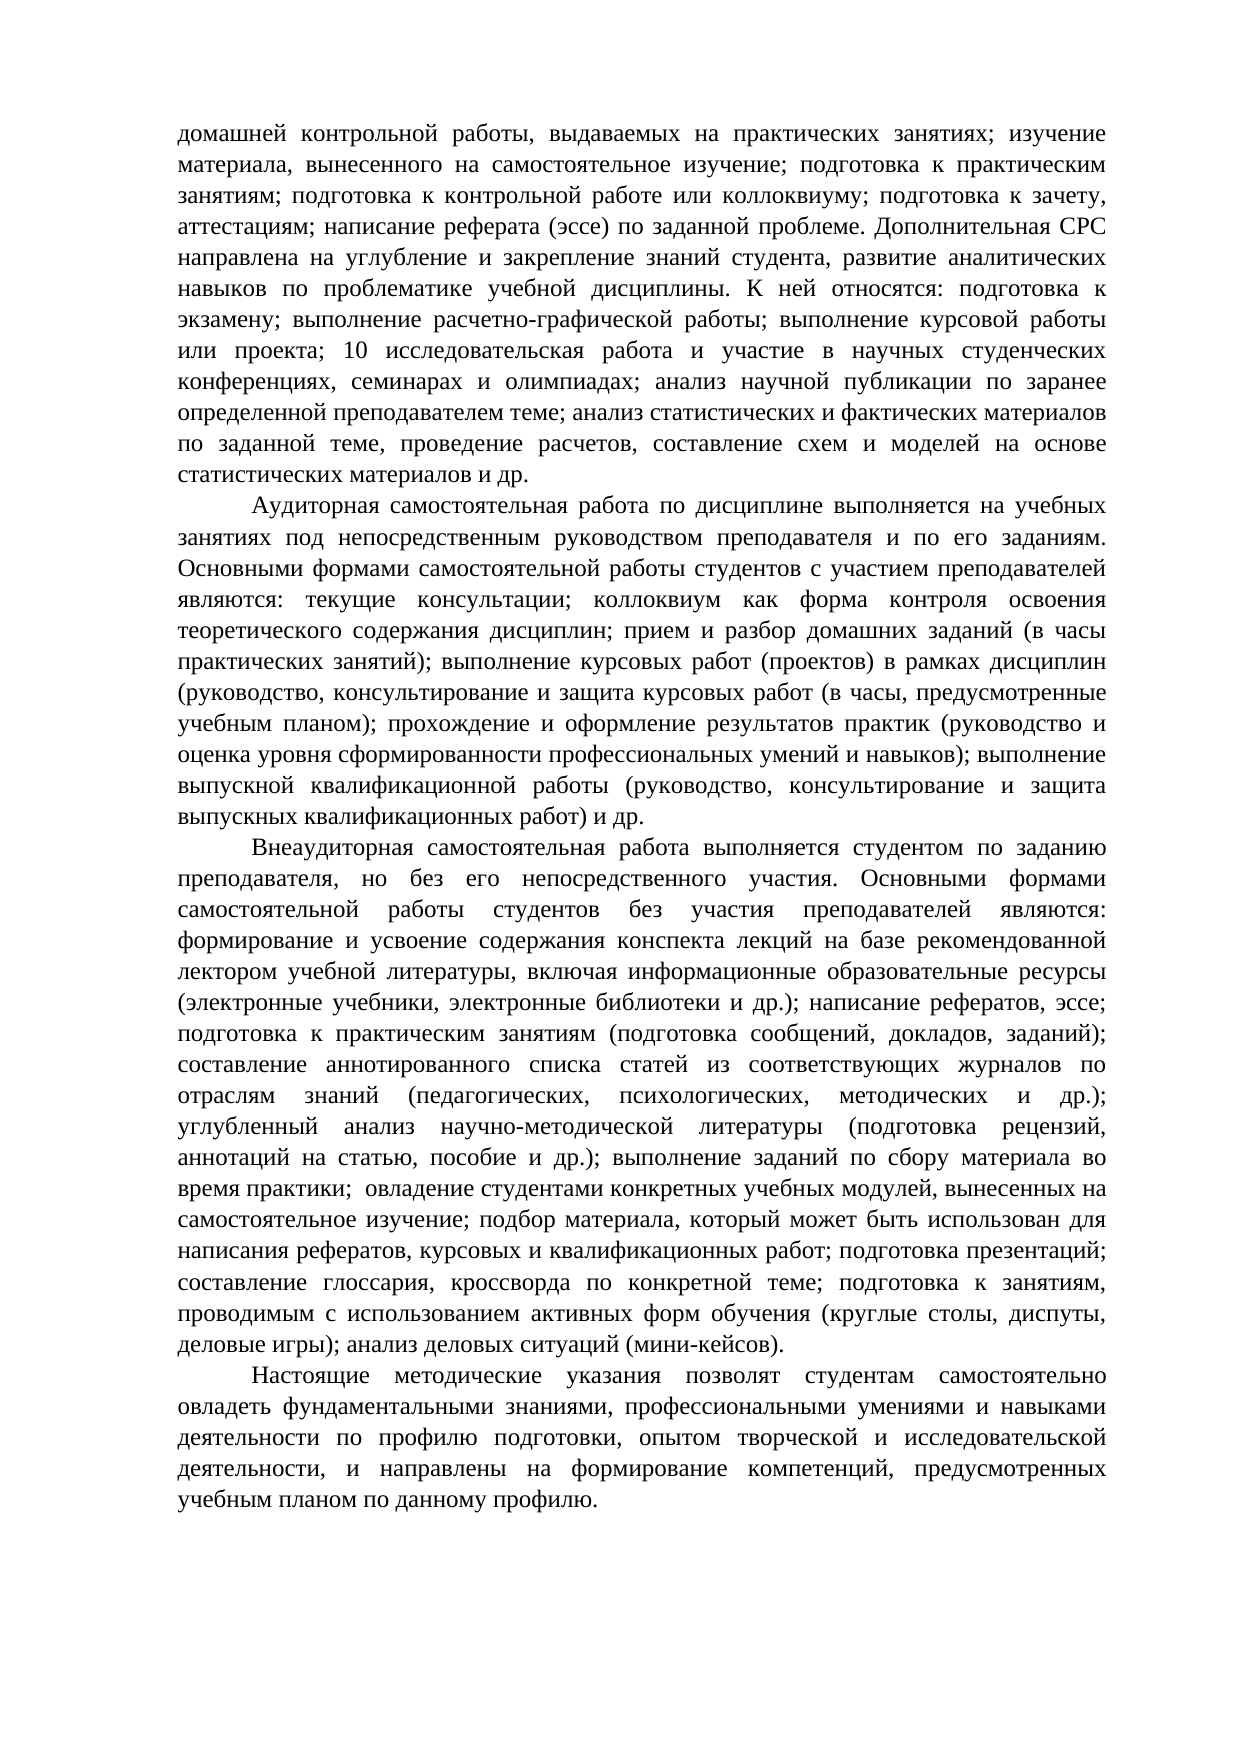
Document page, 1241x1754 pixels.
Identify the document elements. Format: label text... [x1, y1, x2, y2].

text Внеаудиторная самостоятельная работа выполняется студентом по заданию преподавателя, но без его непосредственного участия. Основными формами самостоятельной работы студентов без участия преподавателей являются: формирование и усвоение содержания конспекта лекций на базе рекомендованной лектором учебной литературы, включая информационные образовательные ресурсы (электронные учебники, электронные библиотеки и др.); написание рефератов, эссе; подготовка к практическим занятиям (подготовка сообщений, докладов, заданий); составление аннотированного списка статей из соответствующих журналов по отраслям знаний (педагогических, психологических, методических и др.); углубленный анализ научно-методической литературы (подготовка рецензий, аннотаций на статью, пособие и др.); выполнение заданий по сбору материала во время практики; овладение студентами конкретных учебных модулей, вынесенных на самостоятельное изучение; подбор материала, который может быть использован для написания рефератов, курсовых и квалификационных работ; подготовка презентаций; составление глоссария, кроссворда по конкретной теме; подготовка к занятиям, проводимым с использованием активных форм обучения (круглые столы, диспуты, деловые игры); анализ деловых ситуаций (мини-кейсов). [177, 832, 1107, 1357]
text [177, 118, 1107, 488]
text Аудиторная самостоятельная работа по дисциплине выполняется на учебных занятиях под непосредственным руководством преподавателя и по его заданиям. Основными формами самостоятельной работы студентов с участием преподавателей являются: текущие консультации; коллоквиум как форма контроля освоения теоретического содержания дисциплин; прием и разбор домашних заданий (в часы практических занятий); выполнение курсовых работ (проектов) в рамках дисциплин (руководство, консультирование и защита курсовых работ (в часы, предусмотренные учебным планом); прохождение и оформление результатов практик (руководство и оценка уровня сформированности профессиональных умений и навыков); выполнение выпускной квалификационной работы (руководство, консультирование и защита выпускных квалификационных работ) и др. [177, 491, 1107, 830]
text Настоящие методические указания позволят студентам самостоятельно овладеть фундаментальными знаниями, профессиональными умениями и навыками деятельности по профилю подготовки, опытом творческой и исследовательской деятельности, и направлены на формирование компетенций, предусмотренных учебным планом по данному профилю. [177, 1360, 1107, 1513]
